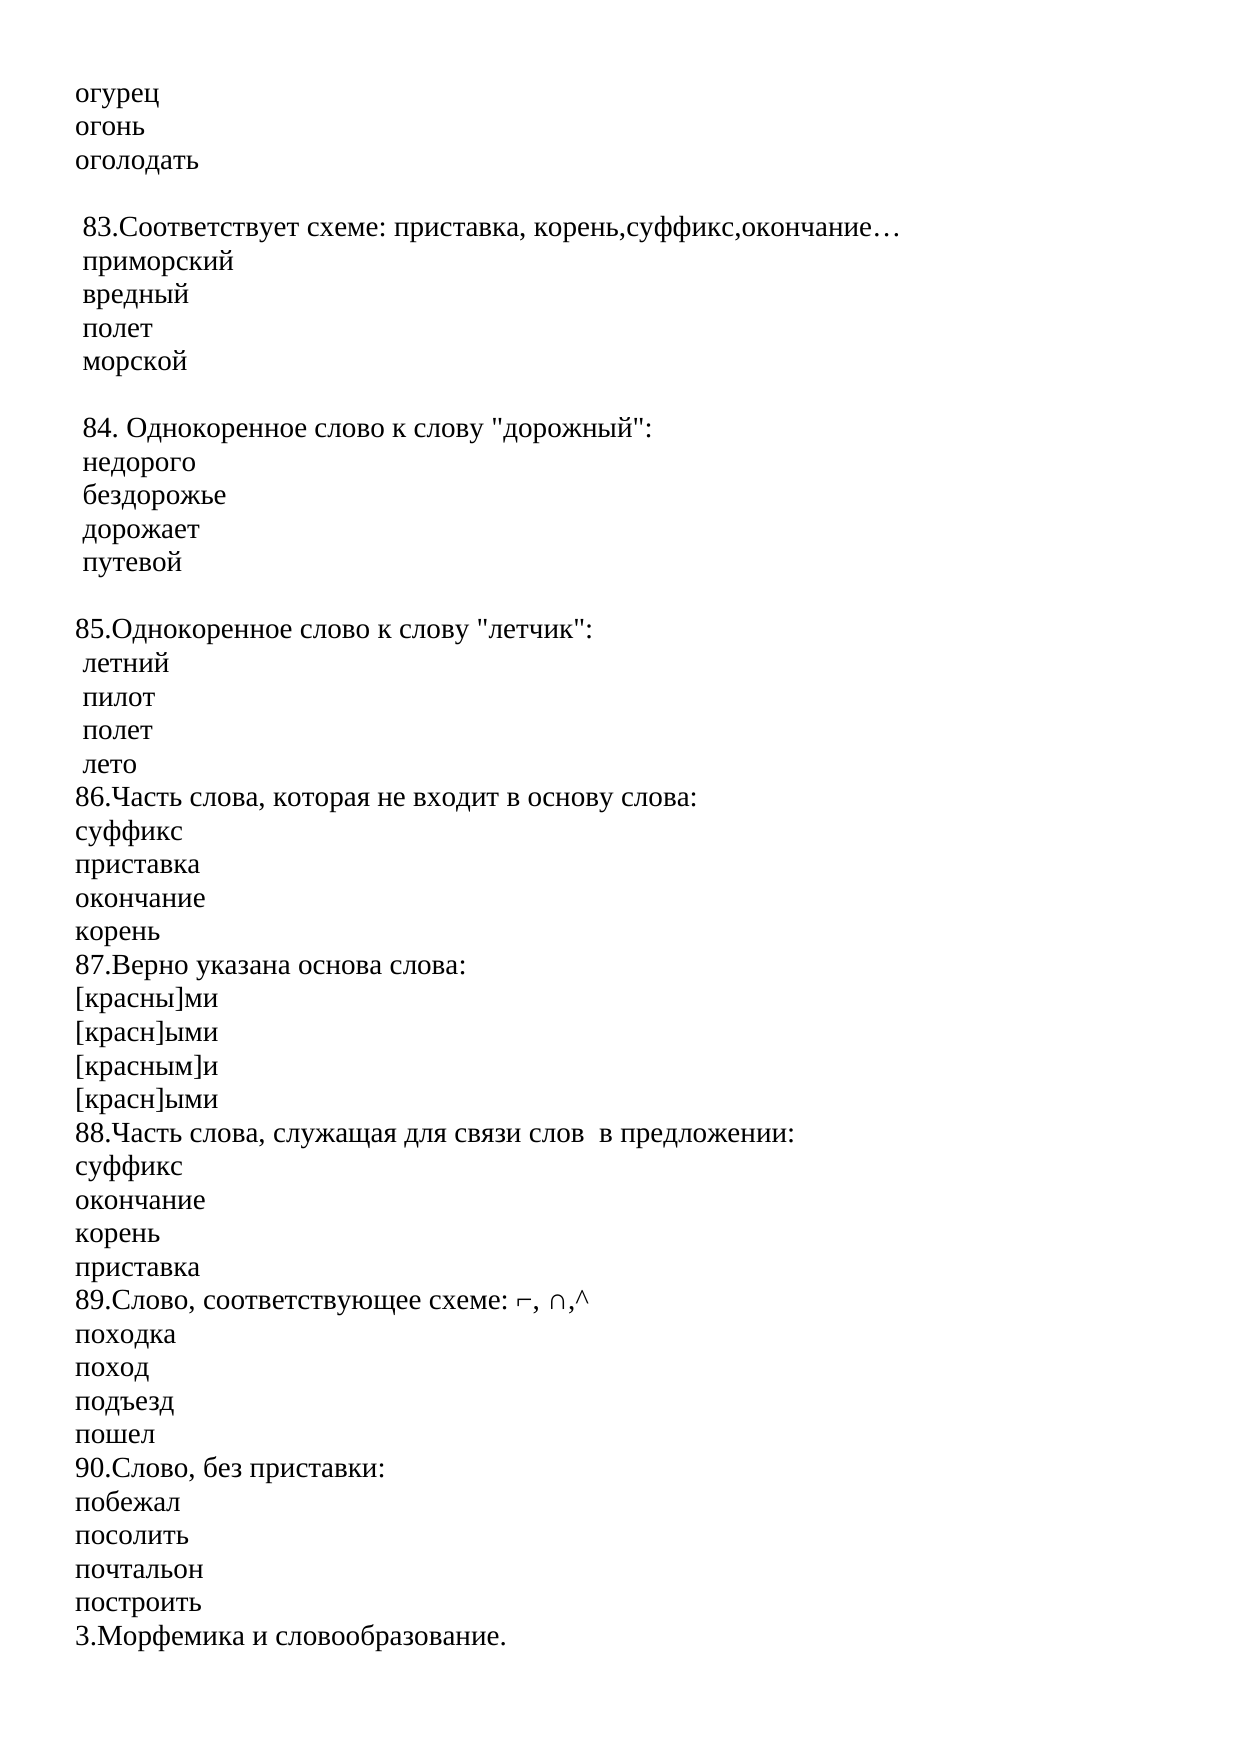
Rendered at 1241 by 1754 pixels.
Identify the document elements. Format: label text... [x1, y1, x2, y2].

text бездорожье [75, 477, 1165, 511]
text 3.Морфемика и словообразование. [75, 1618, 1165, 1651]
text подъезд [75, 1383, 1165, 1417]
text 90.Слово, без приставки: [75, 1450, 1165, 1484]
text 87.Верно указана основа слова: [75, 947, 1165, 981]
text 86.Часть слова, которая не входит в основу слова: [75, 779, 1165, 813]
text оголодать [75, 142, 1165, 176]
text лето [75, 746, 1165, 779]
text корень [75, 913, 1165, 947]
text суффикс [75, 813, 1165, 846]
text 88.Часть слова, служащая для связи слов в предложении: [75, 1115, 1165, 1148]
text огурец [75, 75, 1165, 108]
text [красны]ми [75, 981, 1165, 1014]
text летний [75, 645, 1165, 679]
text пилот [75, 679, 1165, 712]
text приморский [75, 243, 1165, 276]
text суффикс [75, 1148, 1165, 1182]
text 84. Однокоренное слово к слову "дорожный": [75, 410, 1165, 444]
text недорого [75, 444, 1165, 477]
text приставка [75, 846, 1165, 880]
text огонь [75, 108, 1165, 142]
text путевой [75, 544, 1165, 578]
text морской [75, 343, 1165, 377]
text почтальон [75, 1551, 1165, 1584]
text полет [75, 310, 1165, 343]
text дорожает [75, 511, 1165, 544]
text побежал [75, 1484, 1165, 1517]
text [красным]и [75, 1048, 1165, 1081]
text окончание [75, 880, 1165, 913]
text посолить [75, 1517, 1165, 1551]
text [красн]ыми [75, 1081, 1165, 1115]
text 89.Слово, соответствующее схеме: ⌐, ∩,^ ⁪ [75, 1282, 1165, 1316]
text 83.Соответствует схеме: приставка, корень,суффикс,окончание… [75, 209, 1165, 243]
text корень [75, 1215, 1165, 1249]
text 85.Однокоренное слово к слову "летчик": [75, 612, 1165, 645]
text построить [75, 1584, 1165, 1618]
text окончание [75, 1182, 1165, 1215]
text [красн]ыми [75, 1014, 1165, 1048]
text пошел [75, 1417, 1165, 1450]
text полет [75, 712, 1165, 746]
text вредный [75, 276, 1165, 310]
text приставка [75, 1249, 1165, 1282]
text поход [75, 1349, 1165, 1383]
text походка [75, 1316, 1165, 1349]
